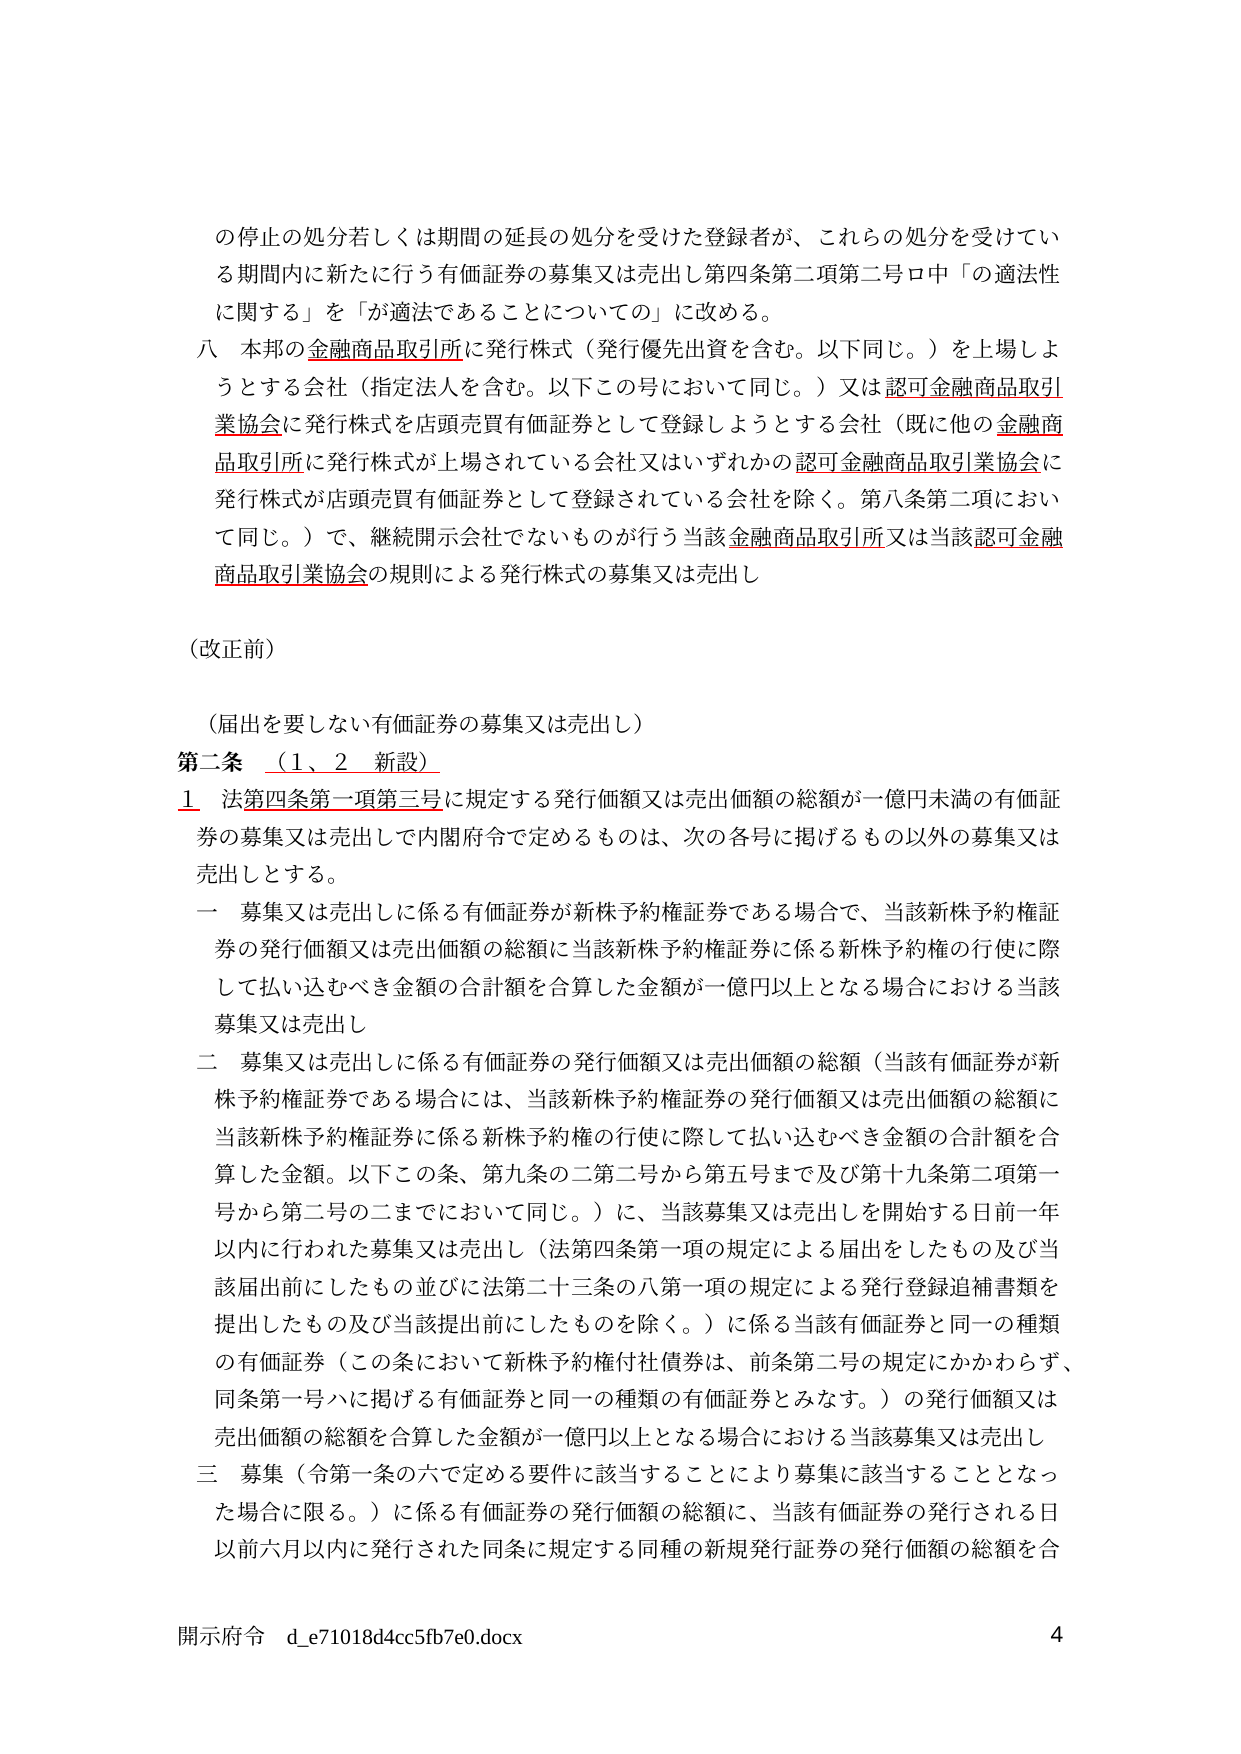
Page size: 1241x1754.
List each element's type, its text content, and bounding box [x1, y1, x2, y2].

text １ 法第四条第一項第三号に規定する発行価額又は売出価額の総額が一億円未満の有価証券の募集又は売出しで内閣府令で定めるものは、次の各号に掲げるもの以外の募集又は売出しとする。 [177, 779, 1063, 892]
text 八 本邦の金融商品取引所に発行株式（発行優先出資を含む。以下同じ。）を上場しようとする会社（指定法人を含む。以下この号において同じ。）又は認可金融商品取引業協会に発行株式を店頭売買有価証券として登録しようとする会社（既に他の金融商品取引所に発行株式が上場されている会社又はいずれかの認可金融商品取引業協会に発行株式が店頭売買有価証券として登録されている会社を除く。第八条第二項において同じ。）で、継続開示会社でないものが行う当該金融商品取引所又は当該認可金融商品取引業協会の規則による発行株式の募集又は売出し [196, 329, 1063, 592]
text 二 募集又は売出しに係る有価証券の発行価額又は売出価額の総額（当該有価証券が新株予約権証券である場合には、当該新株予約権証券の発行価額又は売出価額の総額に当該新株予約権証券に係る新株予約権の行使に際して払い込むべき金額の合計額を合算した金額。以下この条、第九条の二第二号から第五号まで及び第十九条第二項第一号から第二号の二までにおいて同じ。）に、当該募集又は売出しを開始する日前一年以内に行われた募集又は売出し（法第四条第一項の規定による届出をしたもの及び当該届出前にしたもの並びに法第二十三条の八第一項の規定による発行登録追補書類を提出したもの及び当該提出前にしたものを除く。）に係る当該有価証券と同一の種類の有価証券（この条において新株予約権付社債券は、前条第二号の規定にかかわらず、同条第一号ハに掲げる有価証券と同一の種類の有価証券とみなす。）の発行価額又は売出価額の総額を合算した金額が一億円以上となる場合における当該募集又は売出し [196, 1042, 1063, 1454]
text （改正前） [177, 629, 1063, 667]
text 一 募集又は売出しに係る有価証券が新株予約権証券である場合で、当該新株予約権証券の発行価額又は売出価額の総額に当該新株予約権証券に係る新株予約権の行使に際して払い込むべき金額の合計額を合算した金額が一億円以上となる場合における当該募集又は売出し [196, 892, 1063, 1042]
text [196, 217, 1063, 329]
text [196, 1454, 1063, 1567]
text （届出を要しない有価証券の募集又は売出し） [196, 704, 1063, 742]
text 第二条 （１、２ 新設） [177, 742, 1063, 779]
